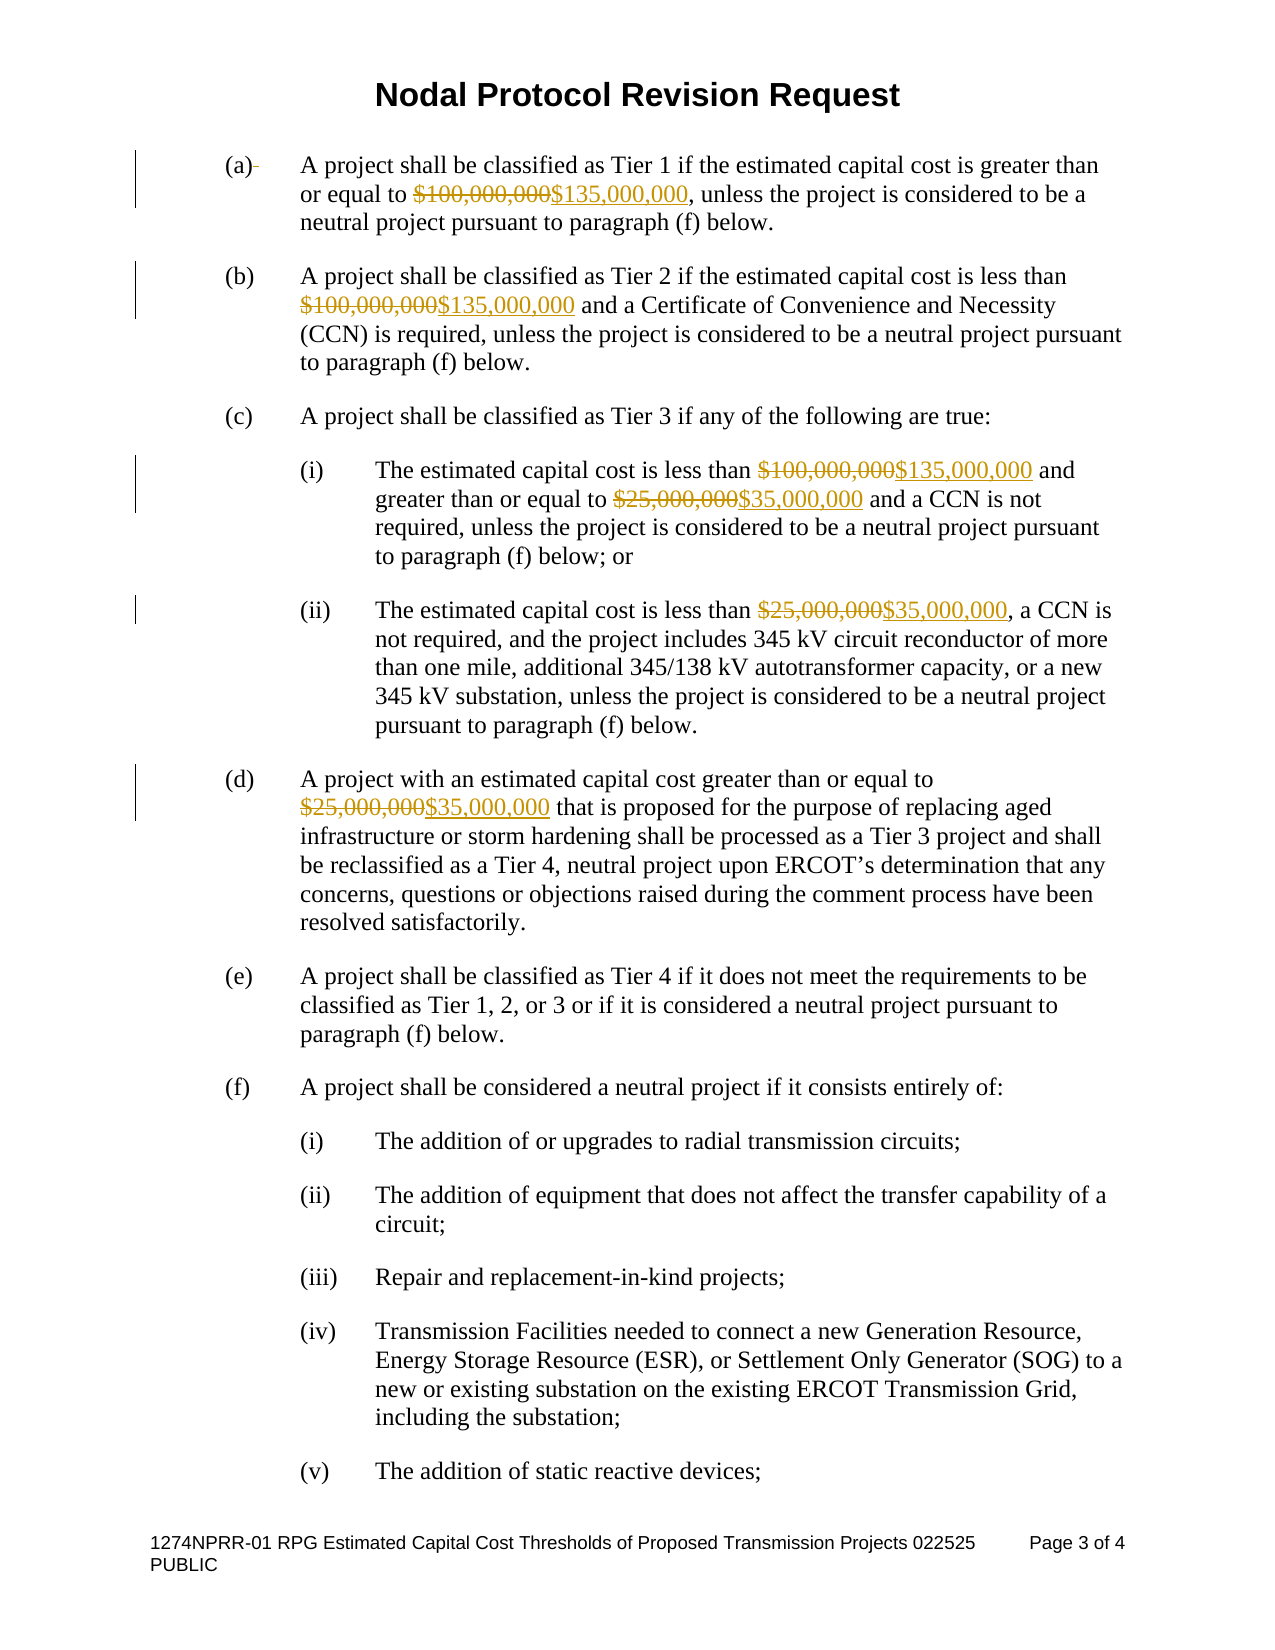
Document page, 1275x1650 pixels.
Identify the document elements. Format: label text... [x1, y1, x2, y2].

text (b) A project shall be classified as Tier 2 if the estimated capital cost is less than and a Certificate of Convenience and Necessity (CCN) is required, unless the project is considered to be a neutral project pursuant to paragraph (f) below. [225, 261, 1125, 376]
text (v) The addition of static reactive devices; [300, 1456, 1125, 1485]
text (e) A project shall be classified as Tier 4 if it does not meet the requirements to be classified as Tier 1, 2, or 3 or if it is considered a neutral project pursuant to paragraph (f) below. [225, 961, 1125, 1047]
text (ii) The estimated capital cost is less than , a CCN is not required, and the project includes 345 kV circuit reconductor of more than one mile, additional 345/138 kV autotransformer capacity, or a new 345 kV substation, unless the project is considered to be a neutral project pursuant to paragraph (f) below. [300, 595, 1125, 739]
text (i) The addition of or upgrades to radial transmission circuits; [300, 1126, 1125, 1155]
text (iv) Transmission Facilities needed to connect a new Generation Resource, Energy Storage Resource (ESR), or Settlement Only Generator (SOG) to a new or existing substation on the existing ERCOT Transmission Grid, including the substation; [300, 1316, 1125, 1431]
text (i) The estimated capital cost is less than and greater than or equal to and a CCN is not required, unless the project is considered to be a neutral project pursuant to paragraph (f) below; or [300, 455, 1125, 570]
text (ii) The addition of equipment that does not affect the transfer capability of a circuit; [300, 1180, 1125, 1237]
text (a) A project shall be classified as Tier 1 if the estimated capital cost is greater than or equal to , unless the project is considered to be a neutral project pursuant to paragraph (f) below. [225, 150, 1125, 236]
text (f) A project shall be considered a neutral project if it consists entirely of: [225, 1072, 1125, 1101]
text (d) A project with an estimated capital cost greater than or equal to that is proposed for the purpose of replacing aged infrastructure or storm hardening shall be processed as a Tier 3 project and shall be reclassified as a Tier 4, neutral project upon ERCOT’s determination that any concerns, questions or objections raised during the comment process have been resolved satisfactorily. [225, 764, 1125, 936]
text (iii) Repair and replacement-in-kind projects; [300, 1262, 1125, 1291]
text (c) A project shall be classified as Tier 3 if any of the following are true: [225, 401, 1125, 430]
